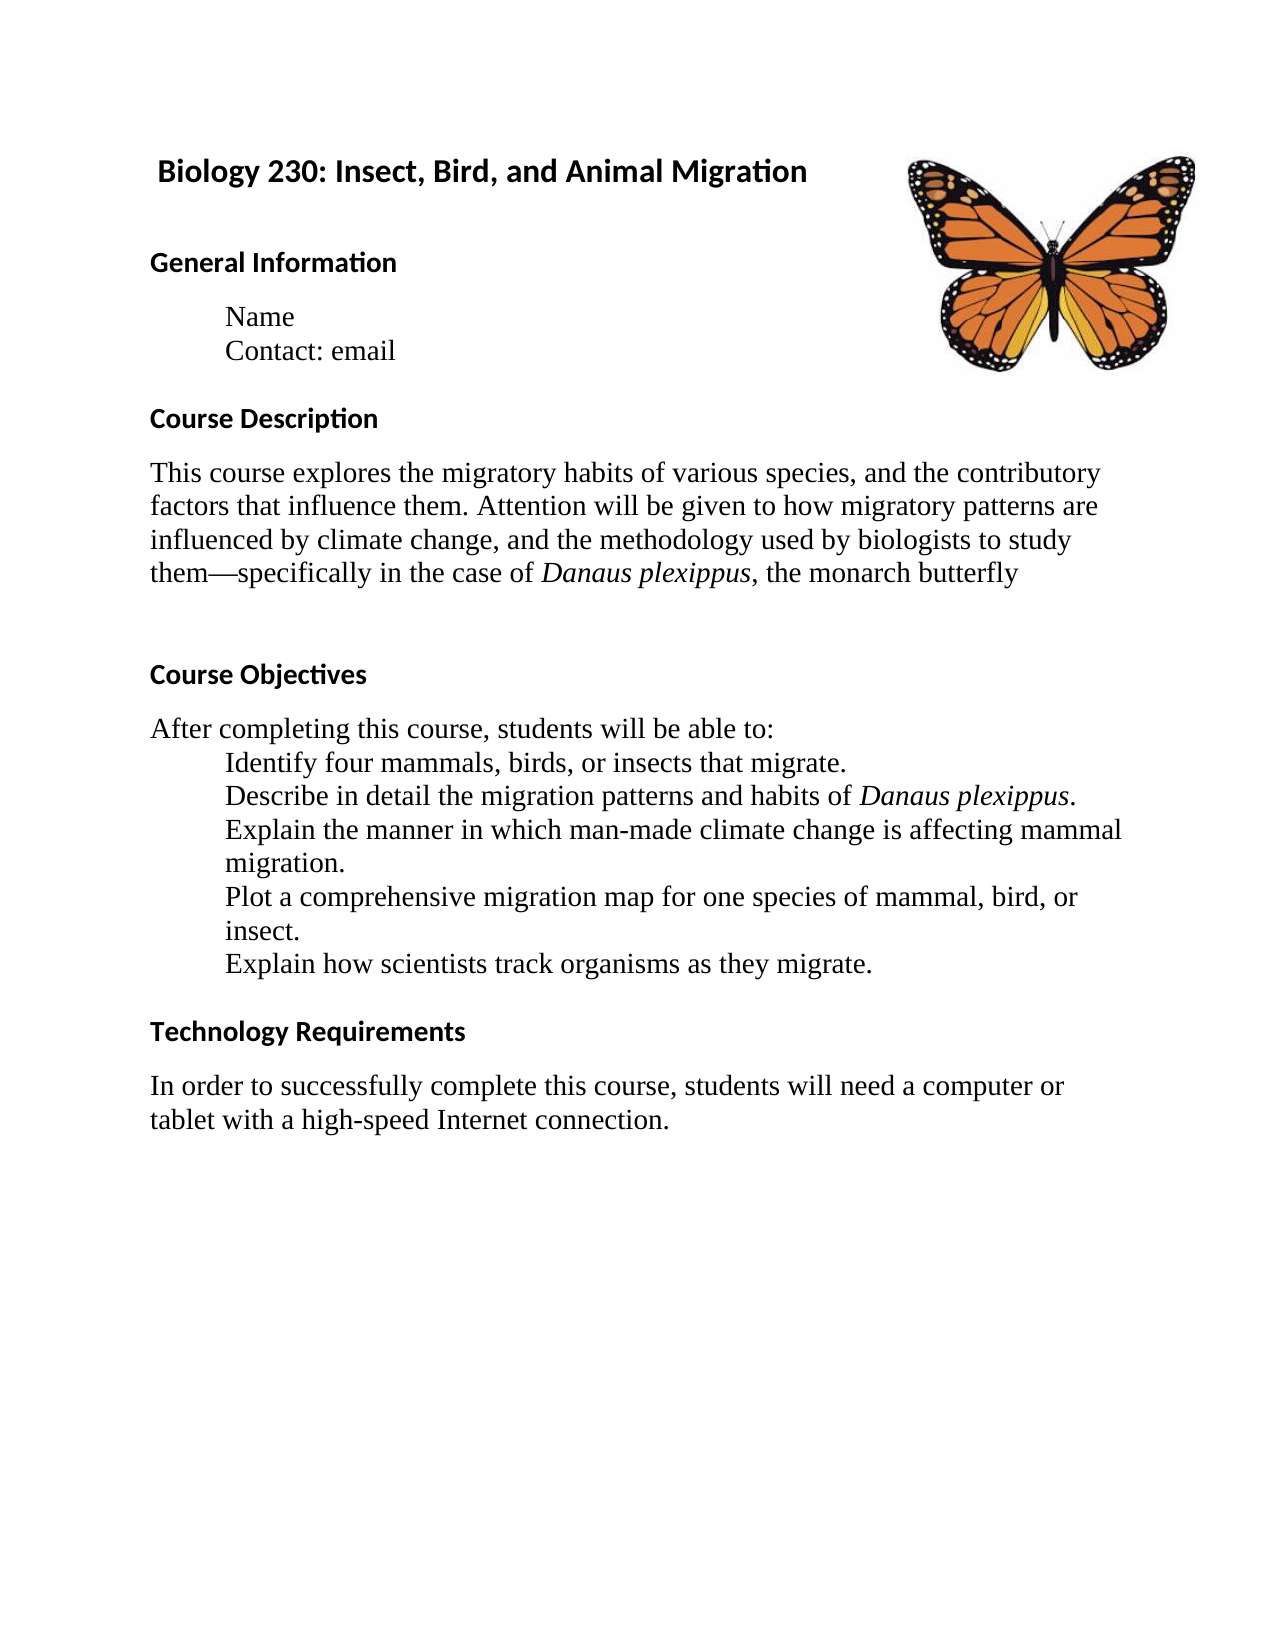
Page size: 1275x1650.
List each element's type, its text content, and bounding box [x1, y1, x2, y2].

text Name [150, 299, 898, 333]
text Identify four mammals, birds, or insects that migrate. [225, 745, 1125, 778]
text After completing this course, students will be able to: [150, 711, 1125, 745]
text Course Description [150, 400, 1125, 436]
text This course explores the migratory habits of various species, and the contributory factors that influence them. Attention will be given to how migratory patterns are influenced by climate change, and the methodology used by biologists to study them—specifically in the case of Danaus plexippus, the monarch butterfly [150, 455, 1125, 589]
text Biology 230: Insect, Bird, and Animal Migration [150, 150, 898, 191]
text Course Objectives [150, 656, 1125, 692]
text Describe in detail the migration patterns and habits of Danaus plexippus. [225, 778, 1125, 812]
text Explain the manner in which man-made climate change is affecting mammal migration. [225, 812, 1125, 879]
text General Information [150, 244, 898, 280]
picture [898, 150, 1203, 375]
text Contact: email [150, 333, 898, 366]
text Technology Requirements [150, 1013, 1125, 1049]
text Explain how scientists track organisms as they migrate. [225, 946, 1125, 980]
text In order to successfully complete this course, students will need a computer or tablet with a high-speed Internet connection. [150, 1068, 1125, 1135]
text Plot a comprehensive migration map for one species of mammal, bird, or insect. [225, 879, 1125, 946]
